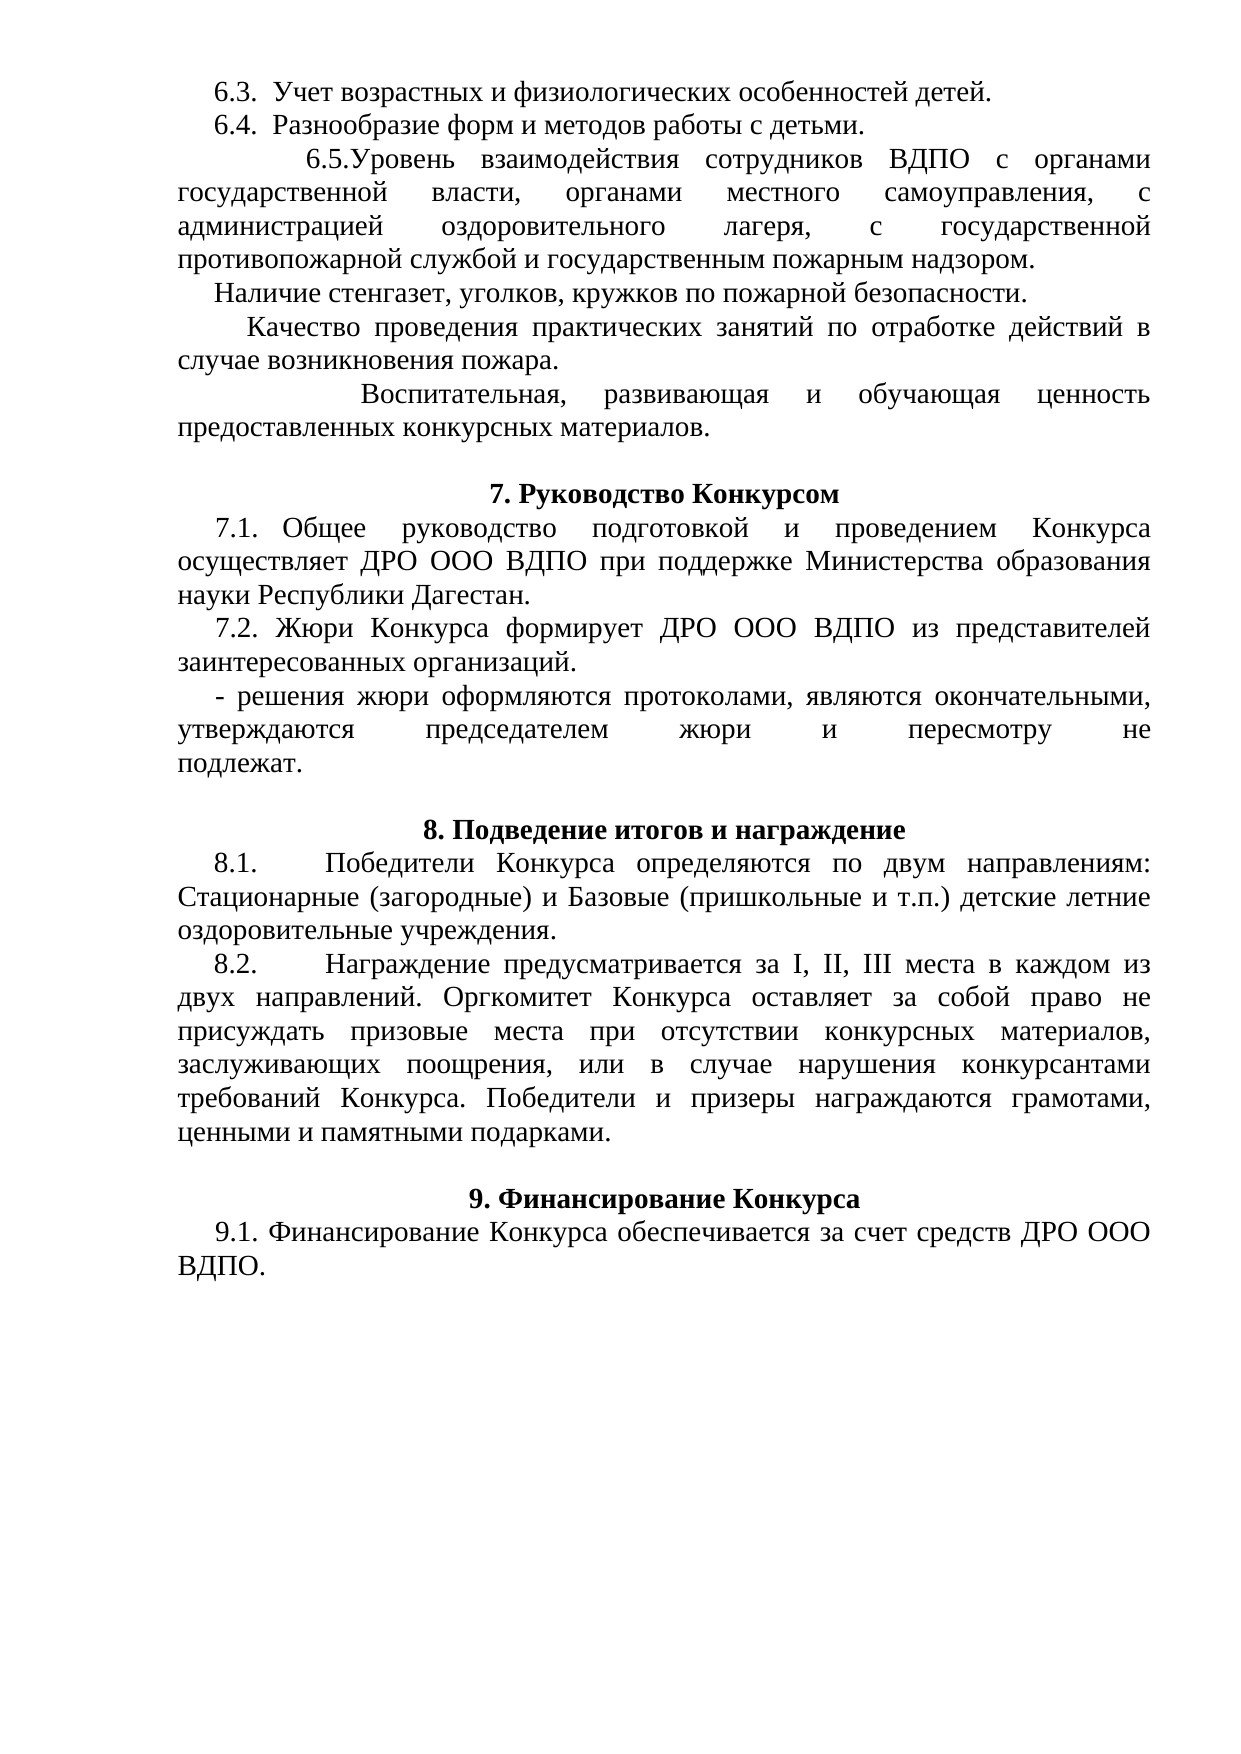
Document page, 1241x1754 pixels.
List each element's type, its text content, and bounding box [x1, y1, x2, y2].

text 8. Подведение итогов и награждение [177, 812, 1152, 845]
text 8.2. Награждение предусматривается за I, II, III места в каждом из двух направлений. Оргкомитет Конкурса оставляет за собой право не присуждать призовые места при отсутствии конкурсных материалов, заслуживающих поощрения, или в случае нарушения конкурсантами требований Конкурса. Победители и призеры награждаются грамотами, ценными и памятными подарками. [177, 946, 1152, 1147]
text - решения жюри оформляются протоколами, являются окончательными, утверждаются председателем жюри и пересмотру не подлежат. [177, 678, 1152, 778]
text 9.1. Финансирование Конкурса обеспечивается за счет средств ДРО ООО ВДПО. [177, 1214, 1152, 1281]
text 6.3. Учет возрастных и физиологических особенностей детей. [177, 74, 1152, 107]
text Качество проведения практических занятий по отработке действий в случае возникновения пожара. [177, 309, 1152, 376]
text 7.2. Жюри Конкурса формирует ДРО ООО ВДПО из представителей заинтересованных организаций. [177, 611, 1152, 678]
text Наличие стенгазет, уголков, кружков по пожарной безопасности. [177, 275, 1152, 309]
text 7. Руководство Конкурсом [177, 476, 1152, 510]
text 8.1. Победители Конкурса определяются по двум направлениям: Стационарные (загородные) и Базовые (пришкольные и т.п.) детские летние оздоровительные учреждения. [177, 845, 1152, 946]
text 6.5.Уровень взаимодействия сотрудников ВДПО с органами государственной власти, органами местного самоуправления, с администрацией оздоровительного лагеря, с государственной противопожарной службой и государственным пожарным надзором. [177, 141, 1152, 275]
text 9. Финансирование Конкурса [177, 1181, 1152, 1214]
text 6.4. Разнообразие форм и методов работы с детьми. [177, 107, 1152, 141]
text Воспитательная, развивающая и обучающая ценность предоставленных конкурсных материалов. [177, 376, 1152, 443]
text 7.1. Общее руководство подготовкой и проведением Конкурса осуществляет ДРО ООО ВДПО при поддержке Министерства образования науки Республики Дагестан. [177, 510, 1152, 611]
